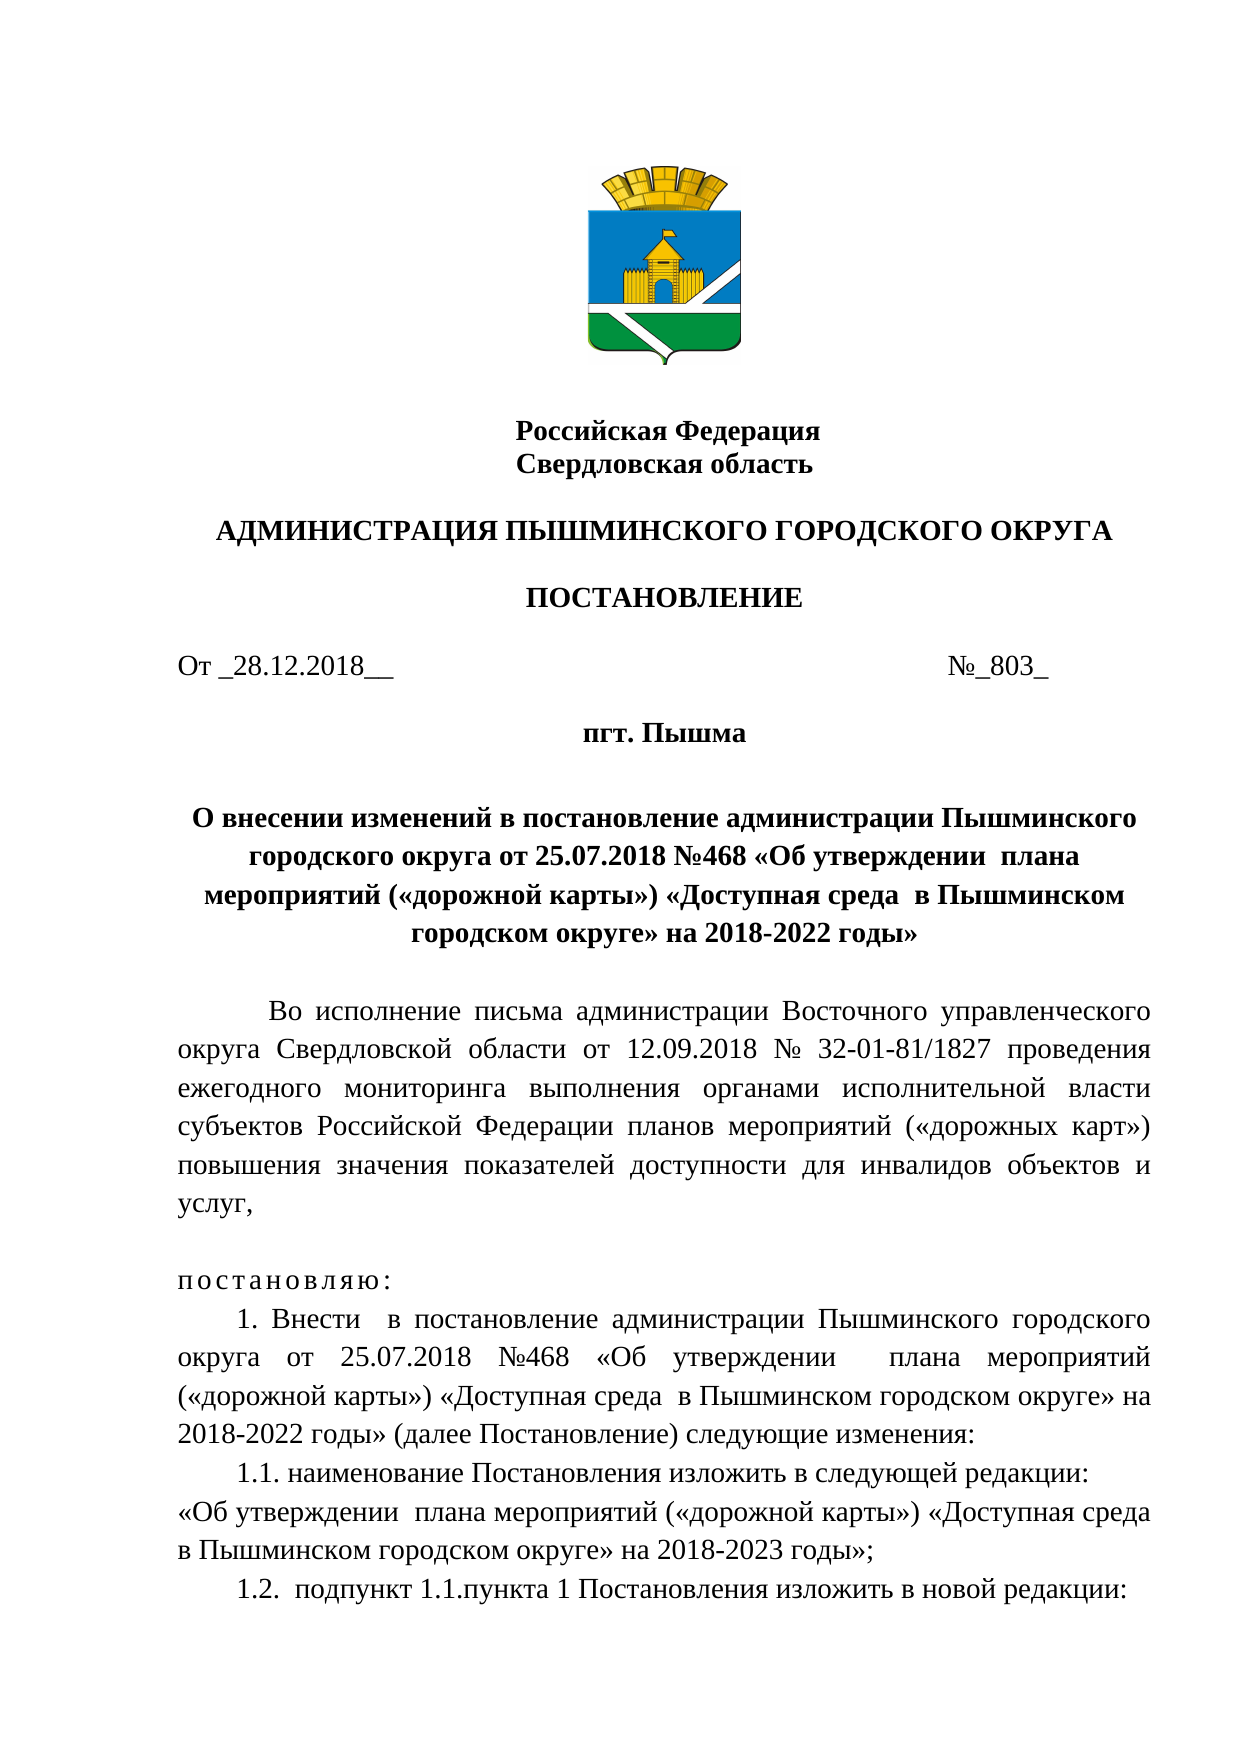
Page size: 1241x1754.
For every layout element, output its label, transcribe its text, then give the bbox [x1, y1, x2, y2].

text О внесении изменений в постановление администрации Пышминского городского округа от 25.07.2018 №468 «Об утверждении плана мероприятий («дорожной карты») «Доступная среда в Пышминском городском округе» на 2018-2022 годы» [177, 800, 1152, 949]
text Во исполнение письма администрации Восточного управленческого округа Свердловской области от 12.09.2018 № 32-01-81/1827 проведения ежегодного мониторинга выполнения органами исполнительной власти субъектов Российской Федерации планов мероприятий («дорожных карт») повышения значения показателей доступности для инвалидов объектов и услуг, [177, 993, 1152, 1219]
text ПОСТАНОВЛЕНИЕ [177, 581, 1152, 614]
text 1.2. подпункт 1.1.пункта 1 Постановления изложить в новой редакции: [177, 1571, 1152, 1604]
text постановляю: [177, 1262, 1152, 1296]
text пгт. Пышма [177, 715, 1152, 748]
text Свердловская область [177, 446, 1152, 480]
picture [587, 166, 741, 365]
text От _28.12.2018__ №_803_ [177, 648, 1152, 681]
text Российская Федерация [177, 413, 1152, 446]
text «Об утверждении плана мероприятий («дорожной карты») «Доступная среда в Пышминском городском округе» на 2018-2023 годы»; [177, 1494, 1152, 1566]
text АДМИНИСТРАЦИЯ ПЫШМИНСКОГО ГОРОДСКОГО ОКРУГА [177, 513, 1152, 547]
text 1.1. наименование Постановления изложить в следующей редакции: [177, 1455, 1152, 1489]
text 1. Внести в постановление администрации Пышминского городского округа от 25.07.2018 №468 «Об утверждении плана мероприятий («дорожной карты») «Доступная среда в Пышминском городском округе» на 2018-2022 годы» (далее Постановление) следующие изменения: [177, 1301, 1152, 1450]
